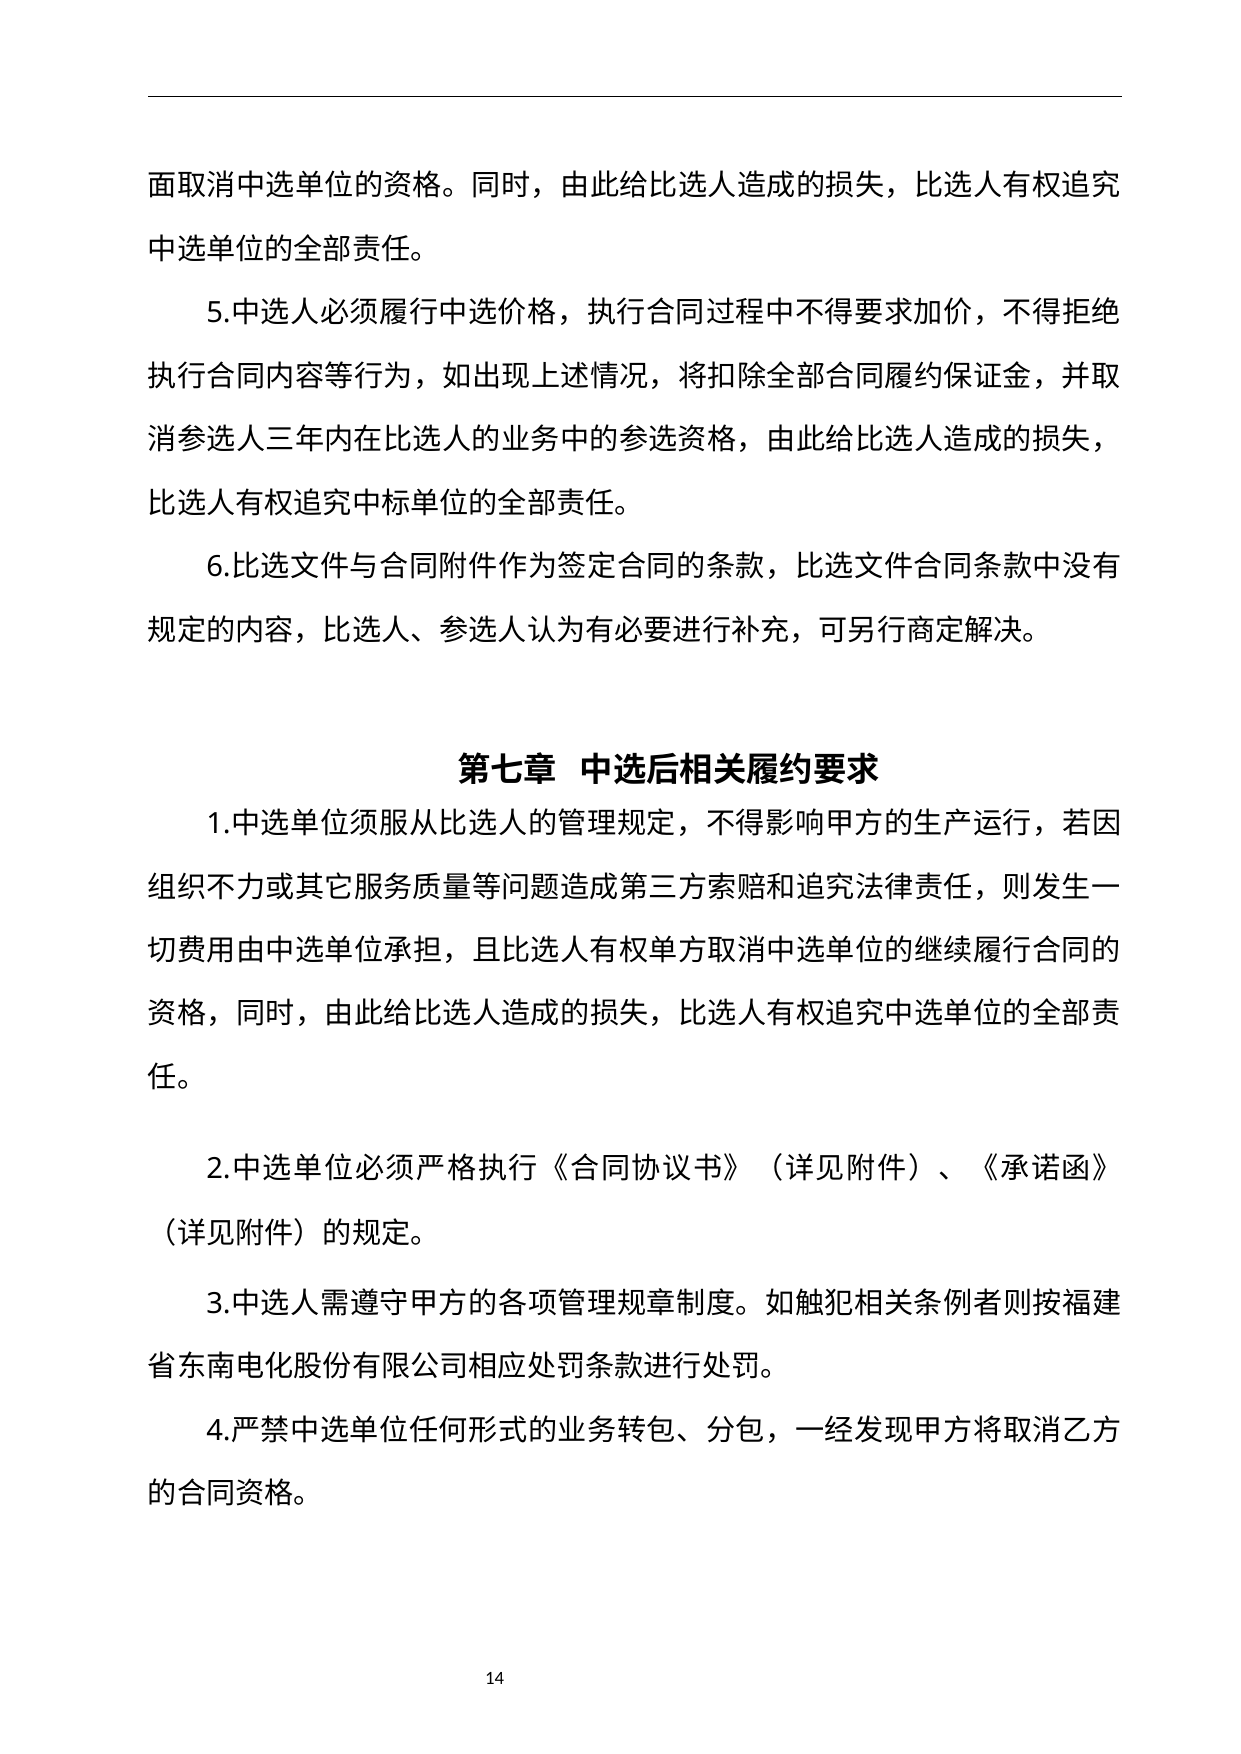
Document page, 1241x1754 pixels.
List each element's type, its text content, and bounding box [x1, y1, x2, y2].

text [148, 162, 1122, 268]
text 6.比选文件与合同附件作为签定合同的条款，比选文件合同条款中没有规定的内容，比选人、参选人认为有必要进行补充，可另行商定解决。 [148, 543, 1122, 648]
text 5.中选人必须履行中选价格，执行合同过程中不得要求加价，不得拒绝执行合同内容等行为，如出现上述情况，将扣除全部合同履约保证金，并取消参选人三年内在比选人的业务中的参选资格，由此给比选人造成的损失，比选人有权追究中标单位的全部责任。 [148, 289, 1122, 522]
text 4.严禁中选单位任何形式的业务转包、分包，一经发现甲方将取消乙方的合同资格。 [148, 1406, 1122, 1512]
text 2.中选单位必须严格执行《合同协议书》（详见附件）、《承诺函》（详见附件）的规定。 [148, 1133, 1122, 1263]
text 1.中选单位须服从比选人的管理规定，不得影响甲方的生产运行，若因组织不力或其它服务质量等问题造成第三方索赔和追究法律责任，则发生一切费用由中选单位承担，且比选人有权单方取消中选单位的继续履行合同的资格，同时，由此给比选人造成的损失，比选人有权追究中选单位的全部责任。 [148, 800, 1122, 1096]
text 第七章 中选后相关履约要求 [148, 735, 1122, 800]
text 3.中选人需遵守甲方的各项管理规章制度。如触犯相关条例者则按福建省东南电化股份有限公司相应处罚条款进行处罚。 [148, 1279, 1122, 1385]
